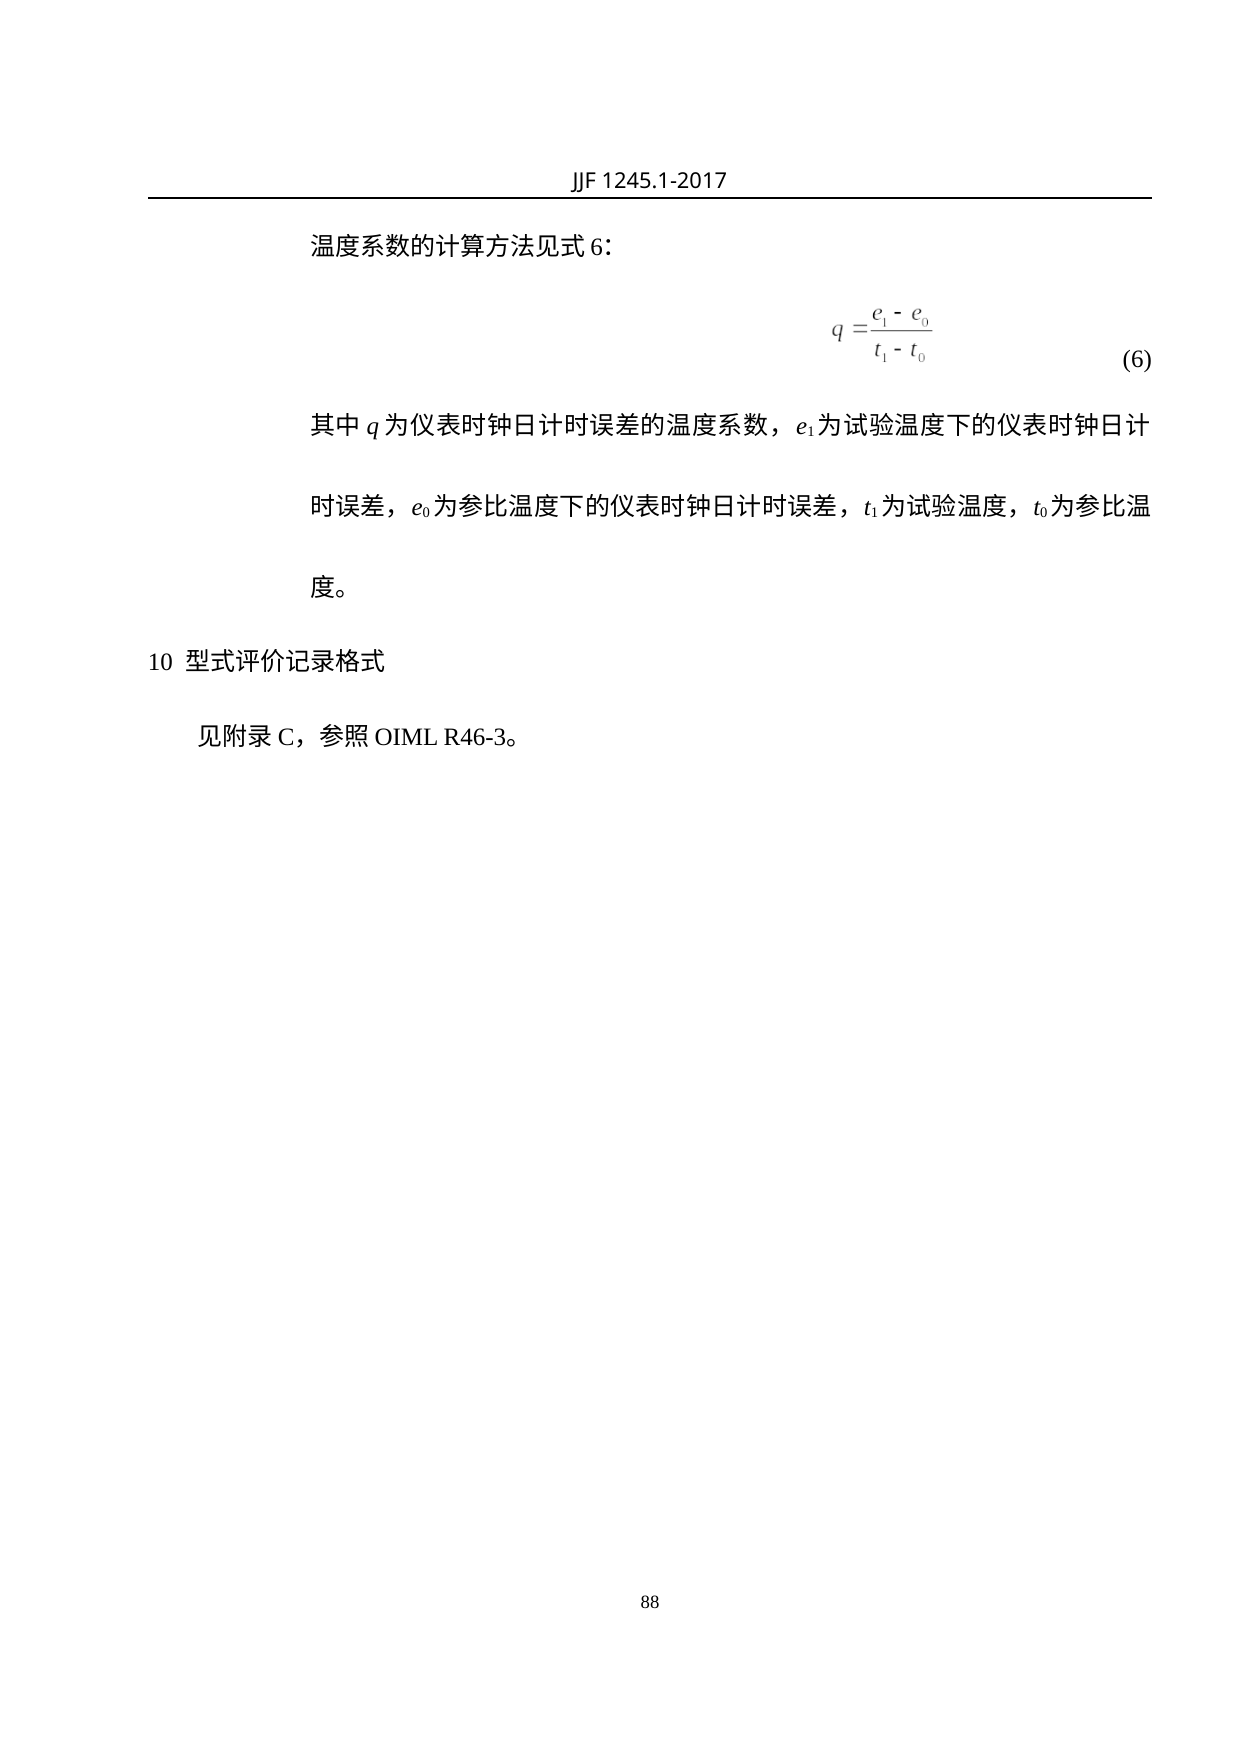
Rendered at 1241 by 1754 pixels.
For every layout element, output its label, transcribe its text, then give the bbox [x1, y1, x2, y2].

text 见附录C，参照OIML R46-3。 [148, 702, 1152, 767]
text 温度系数的计算方法见式6： [148, 212, 1152, 277]
text 10 型式评价记录格式 [148, 627, 1152, 692]
text 其中q为仪表时钟日计时误差的温度系数，e1为试验温度下的仪表时钟日计时误差，e0为参比温度下的仪表时钟日计时误差，t1为试验温度，t0为参比温度。 [310, 391, 1152, 618]
text (6) [148, 286, 1152, 384]
